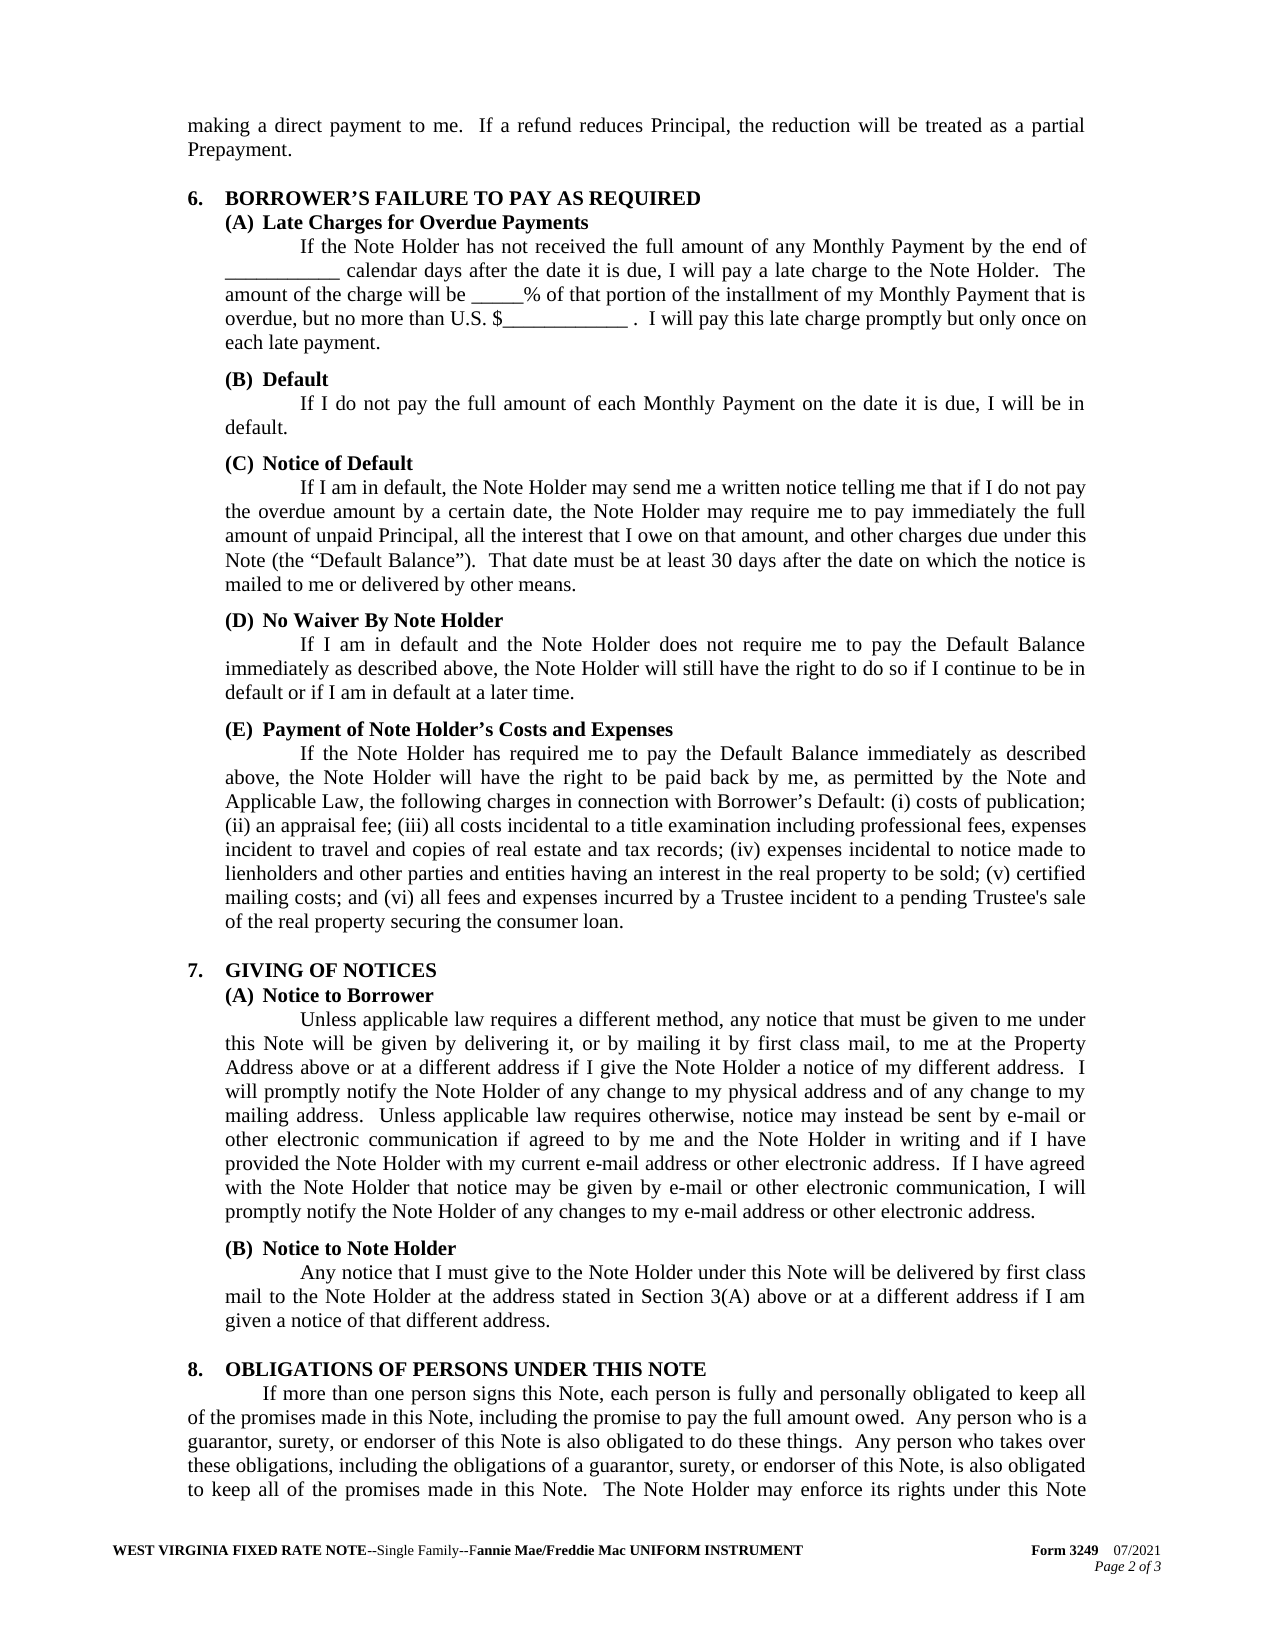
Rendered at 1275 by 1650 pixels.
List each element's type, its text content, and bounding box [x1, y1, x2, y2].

list Late Charges for Overdue Payments [225, 210, 1087, 234]
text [187, 112, 1087, 161]
text If I do not pay the full amount of each Monthly Payment on the date it is due, I will be in default. [225, 391, 1087, 439]
list Payment of Note Holder’s Costs and Expenses [225, 717, 1162, 741]
text Unless applicable law requires a different method, any notice that must be given to me under this Note will be given by delivering it, or by mailing it by first class mail, to me at the Property Address above or at a different address if I give the Note Holder a notice of my different address. I will promptly notify the Note Holder of any change to my physical address and of any change to my mailing address. Unless applicable law requires otherwise, notice may instead be sent by e-mail or other electronic communication if agreed to by me and the Note Holder in writing and if I have provided the Note Holder with my current e-mail address or other electronic address. If I have agreed with the Note Holder that notice may be given by e-mail or other electronic communication, I will promptly notify the Note Holder of any changes to my e-mail address or other electronic address. [225, 1007, 1087, 1223]
text Any notice that I must give to the Note Holder under this Note will be delivered by first class mail to the Note Holder at the address stated in Section 3(A) above or at a different address if I am given a notice of that different address. [225, 1260, 1087, 1332]
text If I am in default, the Note Holder may send me a written notice telling me that if I do not pay the overdue amount by a certain date, the Note Holder may require me to pay immediately the full amount of unpaid Principal, all the interest that I owe on that amount, and other charges due under this Note (the “Default Balance”). That date must be at least 30 days after the date on which the notice is mailed to me or delivered by other means. [225, 475, 1087, 596]
list Default [225, 367, 1087, 391]
list BORROWER’S FAILURE TO PAY AS REQUIRED [187, 186, 1162, 210]
list Notice to Borrower [225, 982, 1162, 1007]
list No Waiver By Note Holder [225, 608, 1162, 632]
text If the Note Holder has not received the full amount of any Monthly Payment by the end of ___________ calendar days after the date it is due, I will pay a late charge to the Note Holder. The amount of the charge will be _____% of that portion of the installment of my Monthly Payment that is overdue, but no more than U.S. $____________ . I will pay this late charge promptly but only once on each late payment. [225, 234, 1087, 354]
list Notice of Default [225, 451, 1087, 475]
list GIVING OF NOTICES [187, 958, 1162, 982]
list Notice to Note Holder [225, 1236, 1087, 1260]
list OBLIGATIONS OF PERSONS UNDER THIS NOTE [187, 1357, 1162, 1381]
text If I am in default and the Note Holder does not require me to pay the Default Balance immediately as described above, the Note Holder will still have the right to do so if I continue to be in default or if I am in default at a later time. [225, 632, 1087, 704]
text If the Note Holder has required me to pay the Default Balance immediately as described above, the Note Holder will have the right to be paid back by me, as permitted by the Note and Applicable Law, the following charges in connection with Borrower’s Default: (i) costs of publication; (ii) an appraisal fee; (iii) all costs incidental to a title examination including professional fees, expenses incident to travel and copies of real estate and tax records; (iv) expenses incidental to notice made to lienholders and other parties and entities having an interest in the real property to be sold; (v) certified mailing costs; and (vi) all fees and expenses incurred by a Trustee incident to a pending Trustee's sale of the real property securing the consumer loan. [225, 741, 1087, 933]
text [187, 1381, 1087, 1501]
